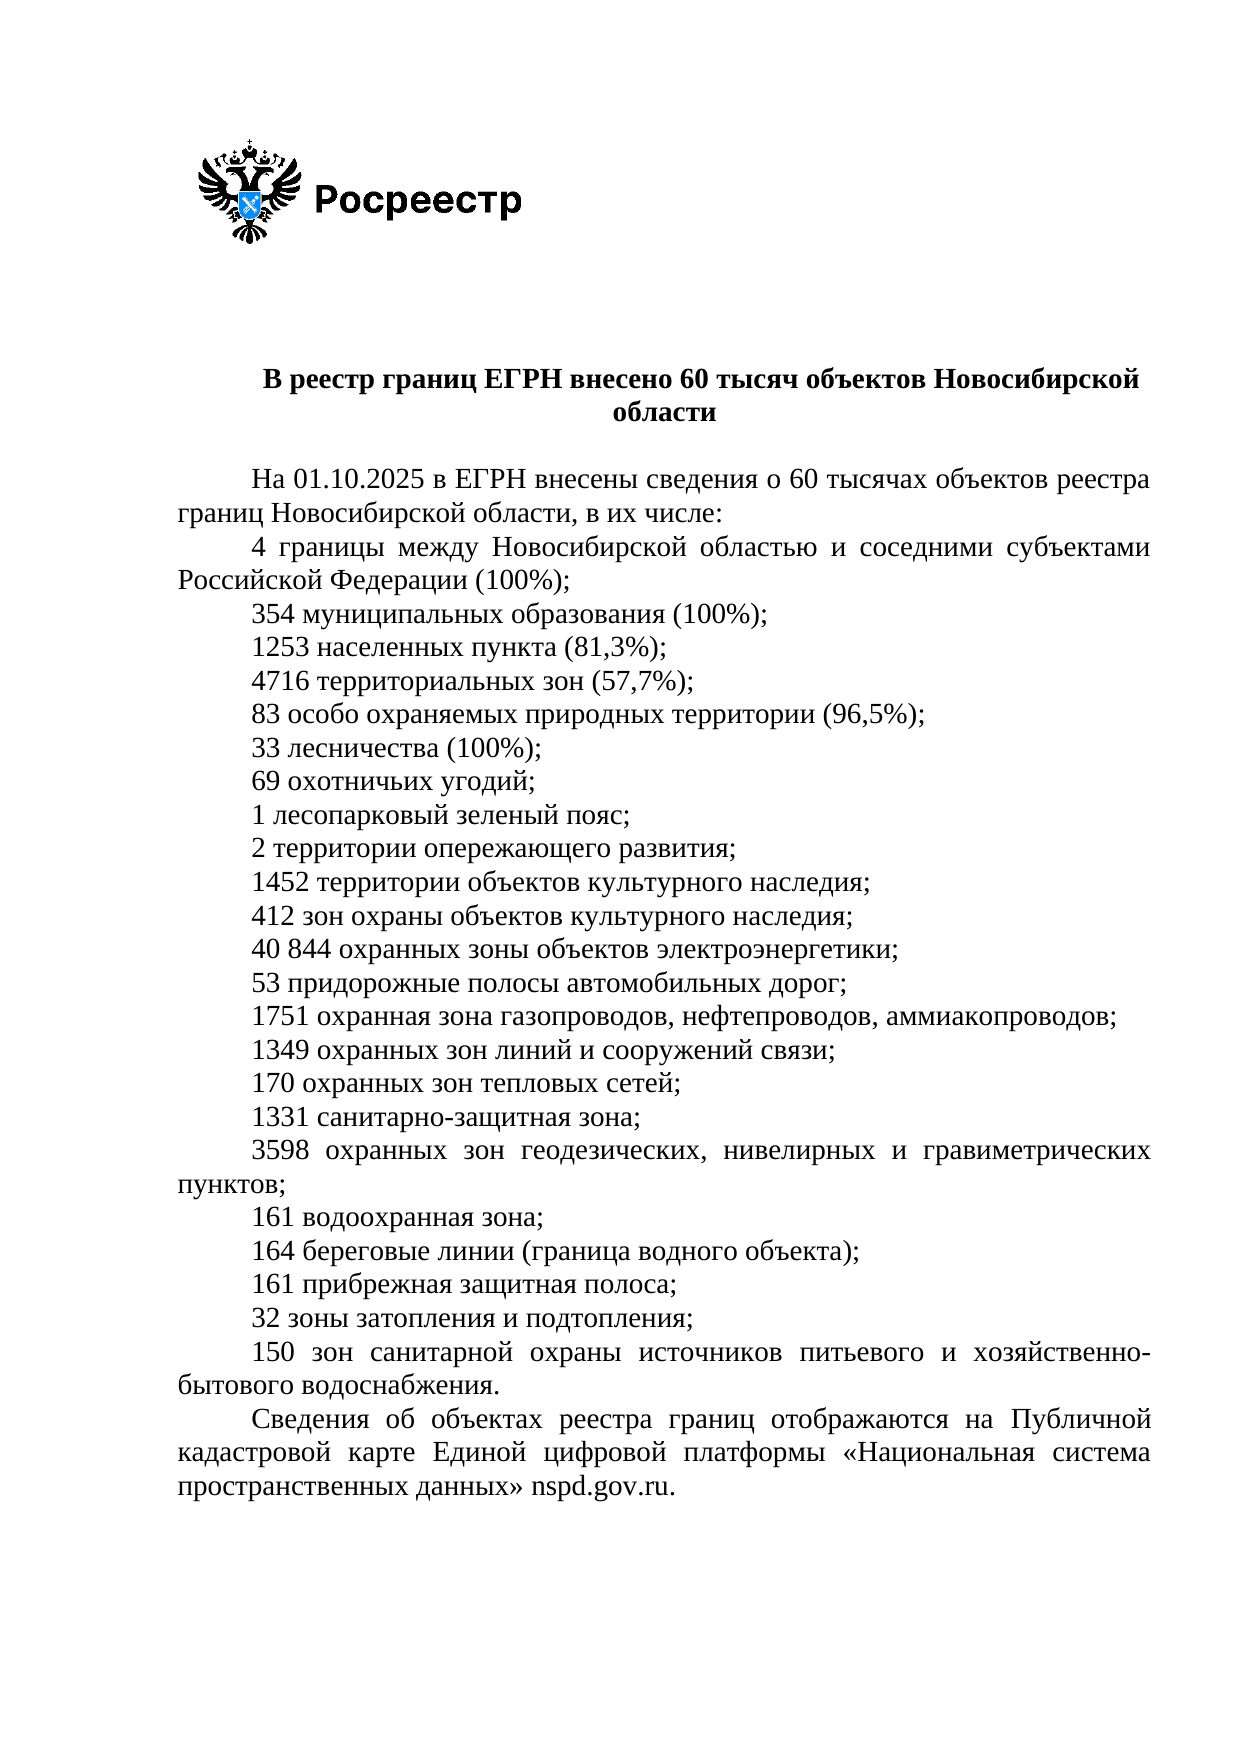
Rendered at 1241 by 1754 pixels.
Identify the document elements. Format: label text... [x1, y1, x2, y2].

text 150 зон санитарной охраны источников питьевого и хозяйственно-бытового водоснабжения. [177, 1334, 1152, 1401]
text 1751 охранная зона газопроводов, нефтепроводов, аммиакопроводов; [177, 998, 1152, 1032]
text В реестр границ ЕГРН внесено 60 тысяч объектов Новосибирской области [177, 361, 1152, 428]
text 1 лесопарковый зеленый пояс; [177, 797, 1152, 831]
text 164 береговые линии (граница водного объекта); [177, 1233, 1152, 1267]
text 53 придорожные полосы автомобильных дорог; [177, 965, 1152, 998]
text 2 территории опережающего развития; [177, 831, 1152, 864]
text 3598 охранных зон геодезических, нивелирных и гравиметрических пунктов; [177, 1132, 1152, 1199]
text 40 844 охранных зоны объектов электроэнергетики; [177, 931, 1152, 965]
text Сведения об объектах реестра границ отображаются на Публичной кадастровой карте Единой цифровой платформы «Национальная система пространственных данных» nspd.gov.ru. [177, 1401, 1152, 1501]
text 161 прибрежная защитная полоса; [177, 1267, 1152, 1300]
text 4716 территориальных зон (57,7%); [177, 663, 1152, 696]
text 1349 охранных зон линий и сооружений связи; [177, 1032, 1152, 1065]
picture [177, 118, 542, 265]
text 1331 санитарно-защитная зона; [177, 1099, 1152, 1132]
text 83 особо охраняемых природных территории (96,5%); [177, 696, 1152, 730]
text 354 муниципальных образования (100%); [177, 596, 1152, 629]
text На 01.10.2025 в ЕГРН внесены сведения о 60 тысячах объектов реестра границ Новосибирской области, в их числе: [177, 462, 1152, 529]
text 4 границы между Новосибирской областью и соседними субъектами Российской Федерации (100%); [177, 529, 1152, 596]
text 32 зоны затопления и подтопления; [177, 1300, 1152, 1334]
text 1452 территории объектов культурного наследия; [177, 864, 1152, 898]
text 1253 населенных пункта (81,3%); [177, 629, 1152, 663]
text 170 охранных зон тепловых сетей; [177, 1065, 1152, 1099]
text 69 охотничьих угодий; [177, 763, 1152, 797]
text 33 лесничества (100%); [177, 730, 1152, 763]
text 412 зон охраны объектов культурного наследия; [177, 898, 1152, 931]
text 161 водоохранная зона; [177, 1199, 1152, 1233]
